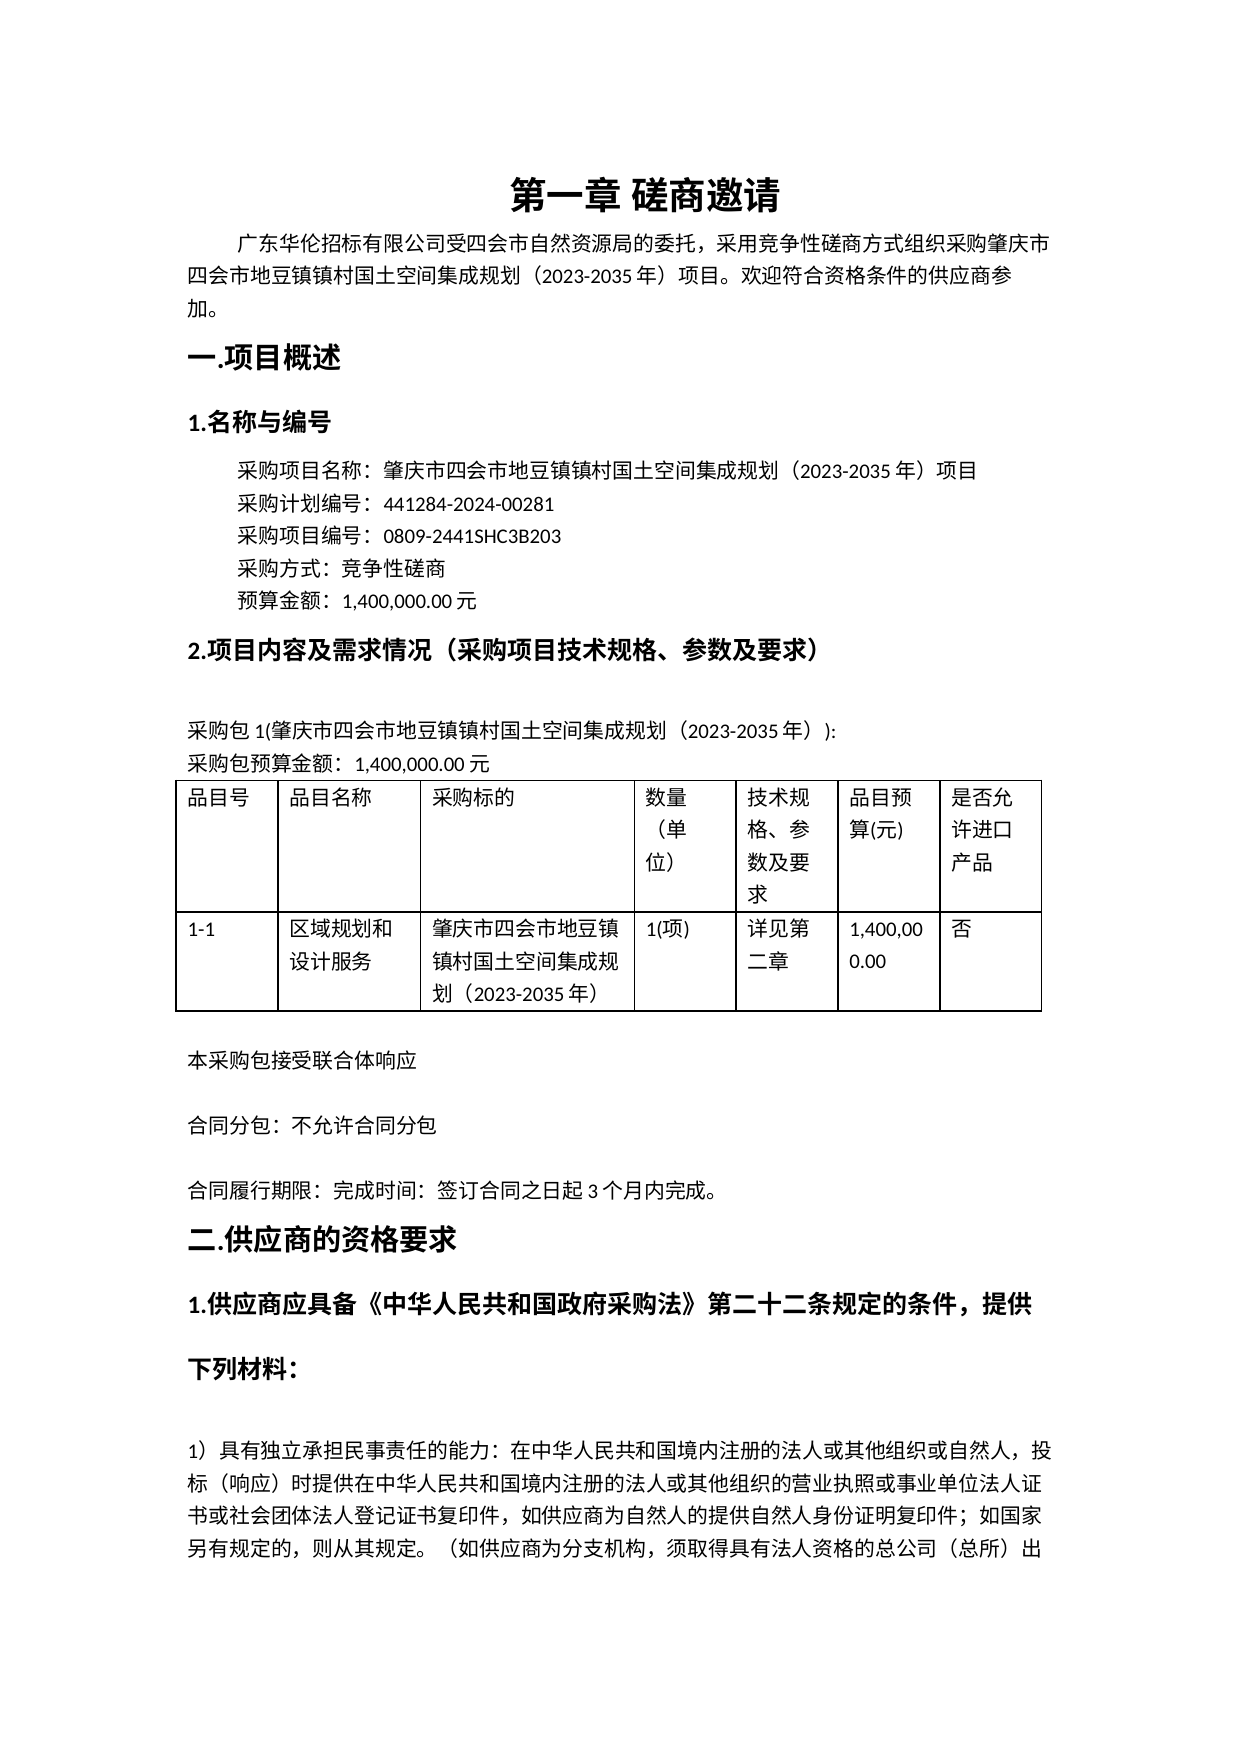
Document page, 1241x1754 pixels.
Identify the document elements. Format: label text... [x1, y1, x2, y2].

table_header 品目预算(元) [839, 781, 939, 911]
text 合同履行期限：完成时间：签订合同之日起3个月内完成。 [187, 1174, 1053, 1207]
table_cell 肇庆市四会市地豆镇镇村国土空间集成规划（2023-2035年） [421, 913, 634, 1010]
text 1.名称与编号 [187, 389, 1053, 454]
text 采购计划编号：441284-2024-00281 [187, 487, 1053, 519]
text 采购方式：竞争性磋商 [187, 552, 1053, 584]
text 第一章 磋商邀请 [187, 162, 1053, 227]
table_header 采购标的 [421, 781, 634, 911]
text 采购项目名称：肇庆市四会市地豆镇镇村国土空间集成规划（2023-2035年）项目 [187, 454, 1053, 487]
table_cell 1-1 [177, 913, 277, 1010]
text 广东华伦招标有限公司受四会市自然资源局的委托，采用竞争性磋商方式组织采购肇庆市四会市地豆镇镇村国土空间集成规划（2023-2035年）项目。欢迎符合资格条件的供应商参加。 [187, 227, 1053, 324]
text 一.项目概述 [187, 324, 1053, 389]
text 采购项目编号：0809-2441SHC3B203 [187, 519, 1053, 552]
table_cell 1,400,000.00 [839, 913, 939, 1010]
text 本采购包接受联合体响应 [187, 1044, 1053, 1077]
table_cell 1(项) [635, 913, 735, 1010]
text 2.项目内容及需求情况（采购项目技术规格、参数及要求） [187, 617, 1053, 682]
text 预算金额：1,400,000.00元 [187, 584, 1053, 617]
text 采购包预算金额：1,400,000.00元 [187, 747, 1053, 779]
table_header 技术规格、参数及要求 [737, 781, 837, 911]
table_cell 区域规划和设计服务 [279, 913, 420, 1010]
text 采购包1(肇庆市四会市地豆镇镇村国土空间集成规划（2023-2035年）): [187, 714, 1053, 747]
text 1.供应商应具备《中华人民共和国政府采购法》第二十二条规定的条件，提供下列材料： [187, 1272, 1053, 1402]
table_header 是否允许进口产品 [941, 781, 1041, 911]
text 二.供应商的资格要求 [187, 1207, 1053, 1272]
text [187, 1434, 1053, 1564]
text 合同分包：不允许合同分包 [187, 1109, 1053, 1142]
table_cell 详见第二章 [737, 913, 837, 1010]
table_cell 否 [941, 913, 1041, 1010]
table_header 品目名称 [279, 781, 420, 911]
table_header 数量（单位） [635, 781, 735, 911]
table_header 品目号 [177, 781, 277, 911]
